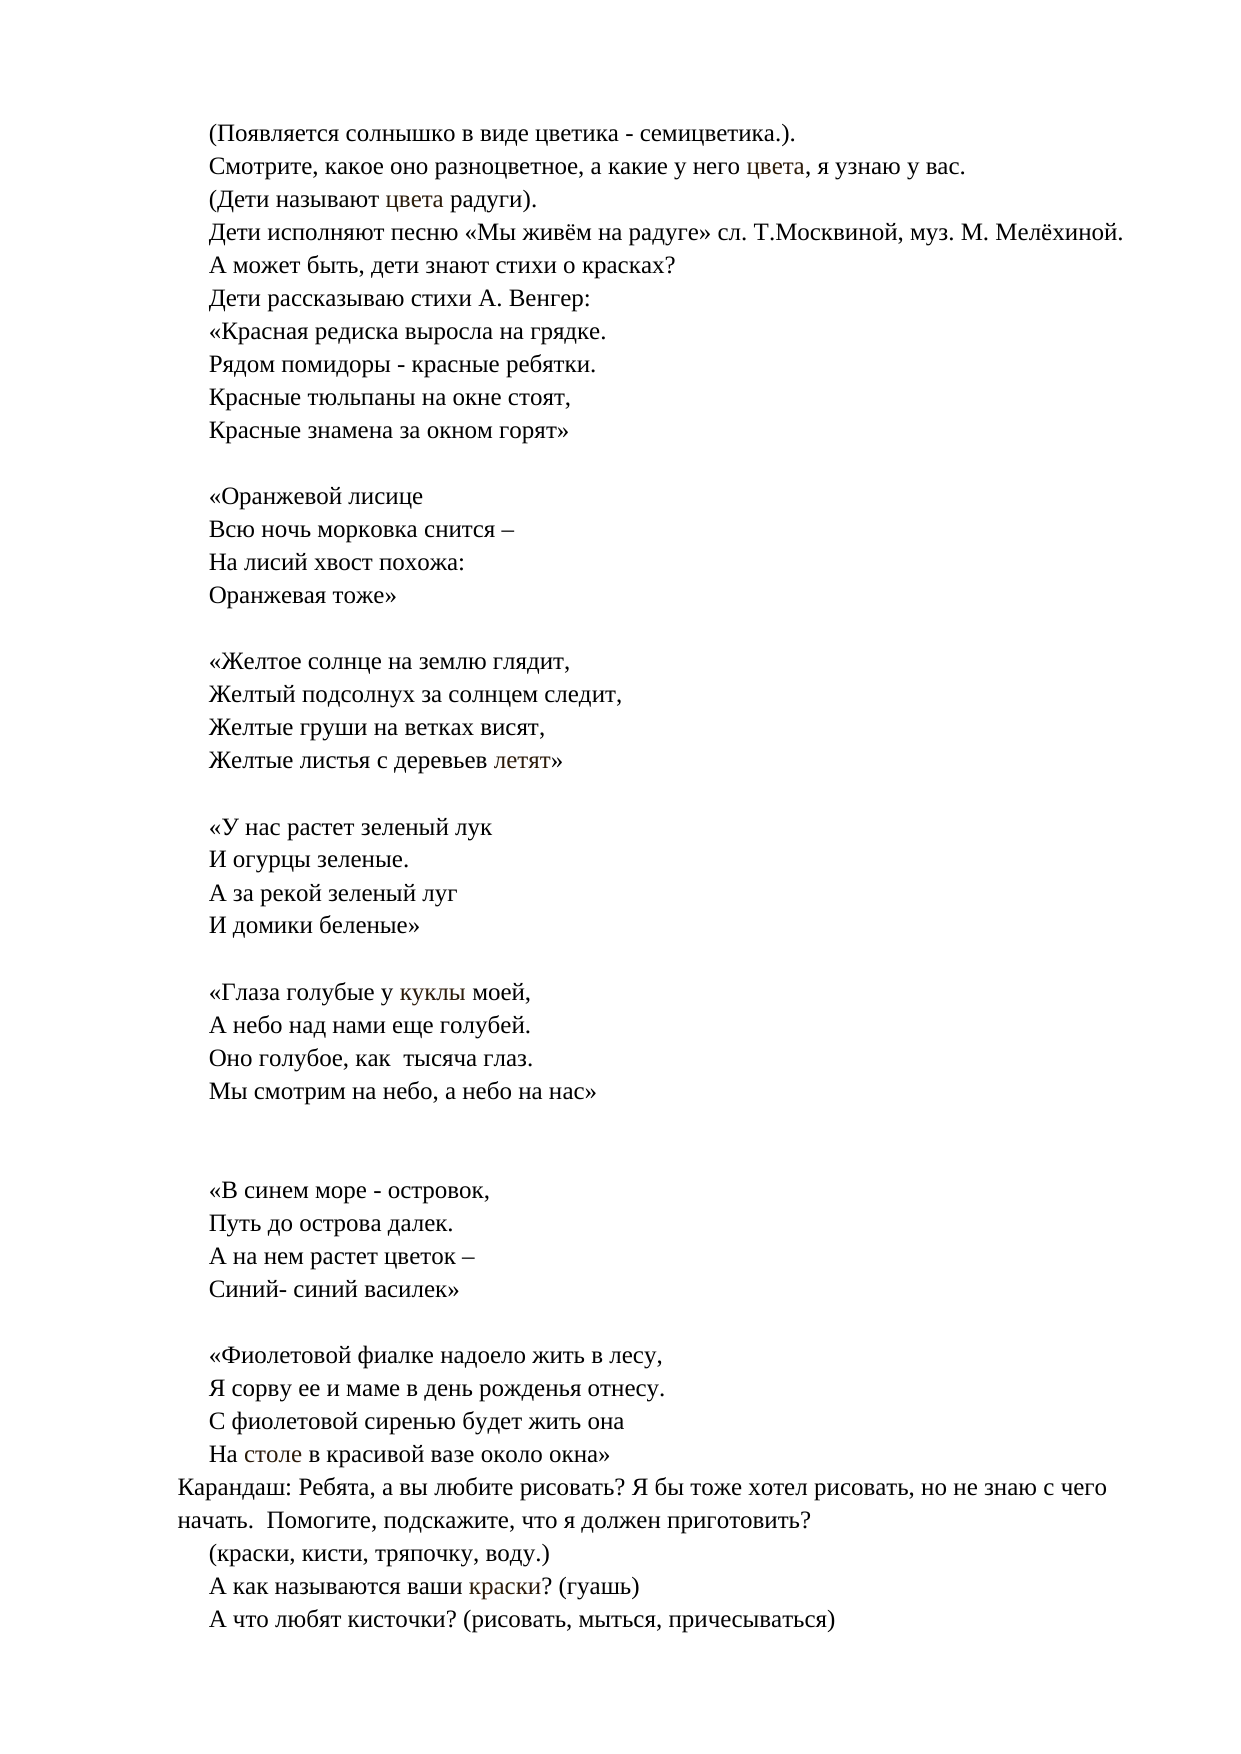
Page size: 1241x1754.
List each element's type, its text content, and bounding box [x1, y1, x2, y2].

text Мы смотрим на небо, а небо на нас» [177, 1076, 1152, 1171]
text Желтые листья с деревьев летят» [177, 746, 1152, 774]
text Рядом помидоры - красные ребятки. [177, 349, 1152, 378]
text (Появляется солнышко в виде цветика - семицветика.). [177, 118, 1152, 147]
text Красные тюльпаны на окне стоят, [177, 382, 1152, 411]
text Смотрите, какое оно разноцветное, а какие у него цвета, я узнаю у вас. [177, 151, 1152, 180]
text «Фиолетовой фиалке надоело жить в лесу, [177, 1340, 1152, 1369]
text Оранжевая тоже» [177, 580, 1152, 609]
text «Красная редиска выросла на грядке. [177, 316, 1152, 345]
text (краски, кисти, тряпочку, воду.) [177, 1538, 1152, 1567]
text (Дети называют цвета радуги). [177, 184, 1152, 213]
text А небо над нами еще голубей. [177, 1010, 1152, 1038]
text Желтые груши на ветках висят, [177, 712, 1152, 741]
text Дети исполняют песню «Мы живём на радуге» сл. Т.Москвиной, муз. М. Мелёхиной. [177, 217, 1152, 246]
text «Желтое солнце на землю глядит, [177, 646, 1152, 675]
text Всю ночь морковка снится – [177, 514, 1152, 543]
text На столе в красивой вазе около окна» Карандаш: Ребята, а вы любите рисовать? Я бы тоже хотел рисовать, но не знаю с чего начать. Помогите, подскажите, что я должен приготовить? [177, 1439, 1152, 1534]
text С фиолетовой сиренью будет жить она [177, 1406, 1152, 1435]
text «У нас растет зеленый лук [177, 812, 1152, 840]
text Я сорву ее и маме в день рожденья отнесу. [177, 1373, 1152, 1402]
text «Глаза голубые у куклы моей, [177, 977, 1152, 1005]
text Синий- синий василек» [177, 1274, 1152, 1303]
text «В синем море - островок, [177, 1175, 1152, 1203]
text А как называются ваши краски? (гуашь) [177, 1571, 1152, 1600]
text А на нем растет цветок – [177, 1241, 1152, 1269]
text И огурцы зеленые. [177, 844, 1152, 873]
text Красные знамена за окном горят» [177, 415, 1152, 444]
text И домики беленые» [177, 911, 1152, 939]
text Желтый подсолнух за солнцем следит, [177, 679, 1152, 708]
text Путь до острова далек. [177, 1208, 1152, 1237]
text «Оранжевой лисице [177, 481, 1152, 510]
text А за рекой зеленый луг [177, 878, 1152, 906]
text На лисий хвост похожа: [177, 547, 1152, 576]
text А может быть, дети знают стихи о красках? [177, 250, 1152, 279]
text Дети рассказываю стихи А. Венгер: [177, 283, 1152, 312]
text А что любят кисточки? (рисовать, мыться, причесываться) [177, 1604, 1152, 1633]
text Оно голубое, как тысяча глаз. [177, 1043, 1152, 1071]
